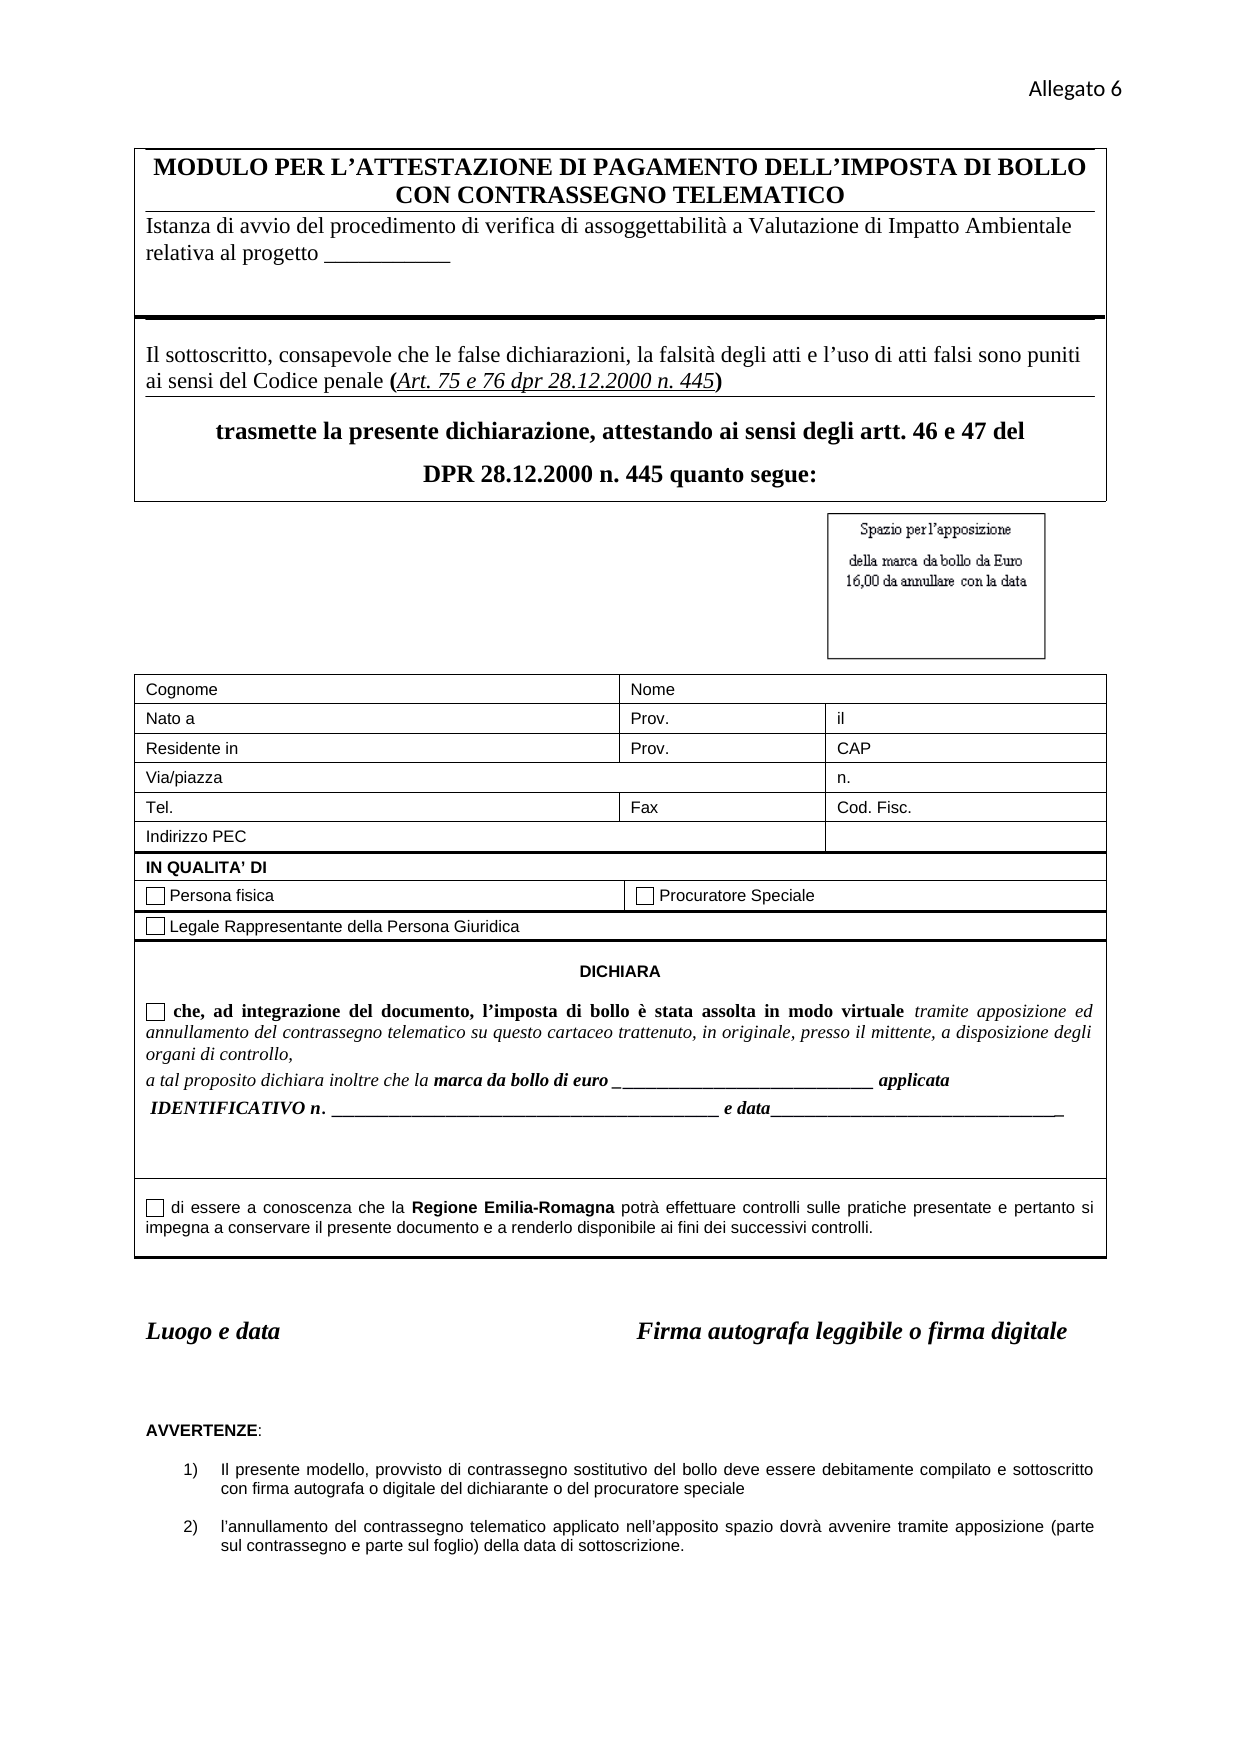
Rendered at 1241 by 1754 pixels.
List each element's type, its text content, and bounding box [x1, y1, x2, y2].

table_cell Nato a [135, 704, 290, 733]
table_header [290, 675, 619, 703]
table_cell Luogo e data Firma autografa leggibile o firma digitale AVVERTENZE: [134, 1259, 1106, 1459]
table_header Nome [620, 675, 713, 703]
table_cell Legale Rappresentante della Persona Giuridica [135, 913, 568, 939]
table_cell Cod. Fisc. [826, 793, 924, 821]
table_header [713, 675, 1106, 703]
table_cell di essere a conoscenza che la Regione Emilia-Romagna potrà effettuare controlli sulle pratiche presentate e pertanto si impegna a conservare il presente documento e a renderlo disponibile ai fini dei successivi controlli. [135, 1179, 1106, 1256]
table_cell Tel. [135, 793, 619, 821]
table_cell Persona fisica [135, 881, 624, 910]
table_header MODULO PER L’ATTESTAZIONE DI PAGAMENTO DELL’IMPOSTA DI BOLLO CON CONTRASSEGNO TELEMATICO Istanza di avvio del procedimento di verifica di assoggettabilità a Valutazione di Impatto Ambientale relativa al progetto ___________ [135, 149, 1106, 315]
table_cell [924, 822, 1106, 851]
table_cell [713, 734, 825, 762]
table_cell Indirizzo PEC [135, 822, 825, 851]
table_header Cognome [135, 675, 290, 703]
table_cell [713, 704, 825, 733]
table_cell [568, 913, 1106, 939]
table_cell [924, 704, 1106, 733]
table_cell DICHIARA che, ad integrazione del documento, l’imposta di bollo è stata assolta in modo virtuale tramite apposizione ed annullamento del contrassegno telematico su questo cartaceo trattenuto, in originale, presso il mittente, a disposizione degli organi di controllo, a tal proposito dichiara inoltre che la marca da bollo di euro _______________________ applicata IDENTIFICATIVO n. __________________________________ e data__________________________ [135, 942, 1106, 1178]
table_cell [826, 822, 924, 851]
table_cell Il sottoscritto, consapevole che le false dichiarazioni, la falsità degli atti e l’uso di atti falsi sono puniti ai sensi del Codice penale (Art. 75 e 76 dpr 28.12.2000 n. 445) trasmette la presente dichiarazione, attestando ai sensi degli artt. 46 e 47 del DPR 28.12.2000 n. 445 quanto segue: [135, 315, 1106, 501]
table_cell Residente in [135, 734, 619, 762]
table_cell [713, 793, 825, 821]
table_cell [924, 763, 1106, 792]
table_cell il [826, 704, 924, 733]
table_cell Prov. [620, 734, 713, 762]
table_cell CAP [826, 734, 924, 762]
table_cell Fax [620, 793, 713, 821]
table_cell Via/piazza [135, 763, 825, 792]
picture [826, 513, 1047, 662]
table_cell [924, 793, 1106, 821]
table_cell Il presente modello, provvisto di contrassegno sostitutivo del bollo deve essere debitamente compilato e sottoscritto con firma autografa o digitale del dichiarante o del procuratore speciale l’annullamento del contrassegno telematico applicato nell’apposito spazio dovrà avvenire tramite apposizione (parte sul contrassegno e parte sul foglio) della data di sottoscrizione. [134, 1459, 1106, 1555]
table_cell Prov. [620, 704, 713, 733]
table_cell [290, 704, 619, 733]
table_cell [924, 734, 1106, 762]
table_cell n. [826, 763, 924, 792]
table_cell Procuratore Speciale [625, 881, 1106, 910]
table_cell IN QUALITA’ DI [135, 854, 1106, 880]
